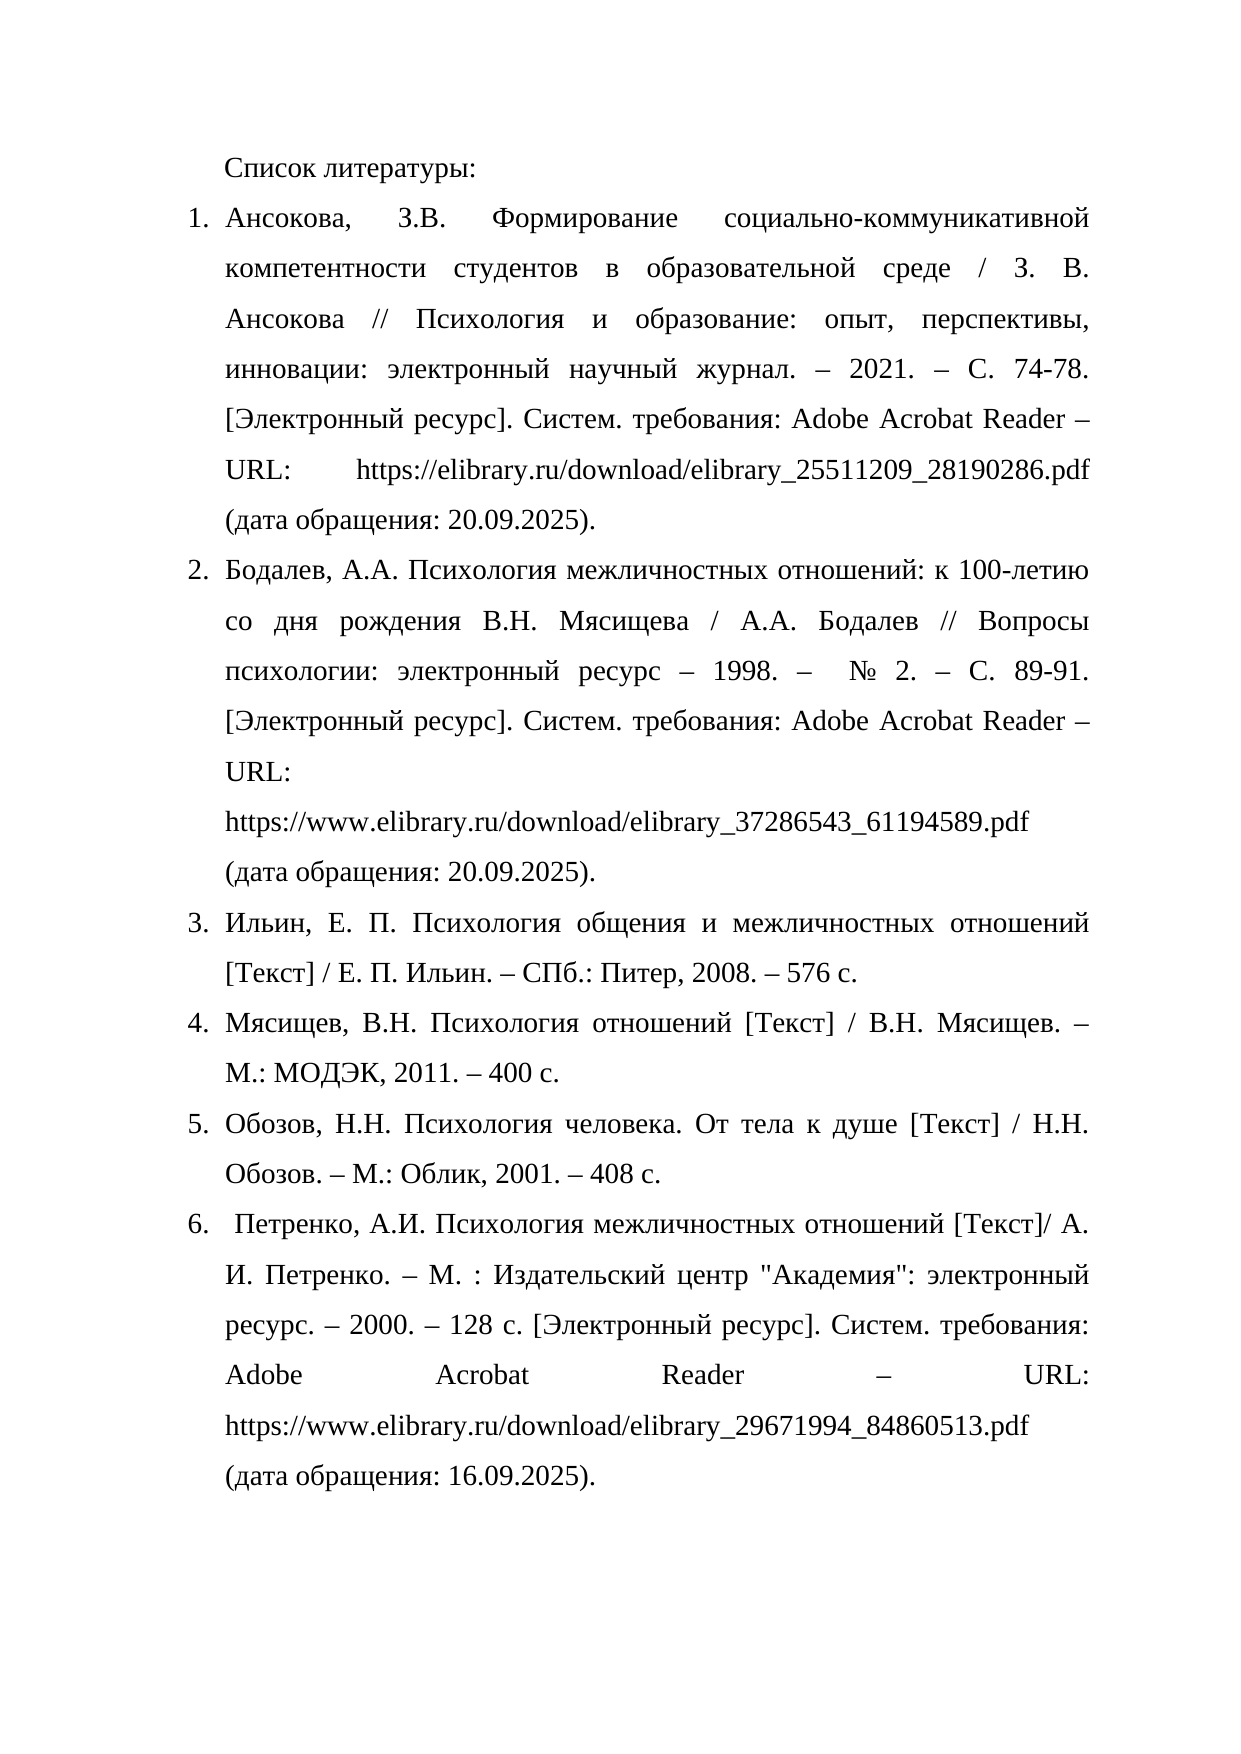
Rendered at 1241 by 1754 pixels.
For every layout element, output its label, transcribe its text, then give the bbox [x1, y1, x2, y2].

text Список литературы: [150, 150, 1090, 183]
list Бодалев, А.А. Психология межличностных отношений: к 100-летию со дня рождения В.Н. Мясищева / А.А. Бодалев // Вопросы психологии: электронный ресурс – 1998. – № 2. – С. 89-91. [Электронный ресурс]. Систем. требования: Adobe Acrobat Reader – URL: https://www.elibrary.ru/download/elibrary_37286543_61194589.pdf (дата обращения: 20.09.2025). [187, 552, 1090, 888]
list Мясищев, В.Н. Психология отношений [Текст] / В.Н. Мясищев. – М.: МОДЭК, 2011. – 400 с. [187, 1005, 1090, 1089]
list Ансокова, З.В. Формированиe социально-коммуникативной компетентности студентов в образовательной среде / З. В. Ансокова // Психология и образование: опыт, перспективы, инновации: электронный научный журнал. – 2021. – С. 74-78. [Электронный ресурс]. Систем. требования: Adobe Acrobat Reader – URL: https://elibrary.ru/download/elibrary_25511209_28190286.pdf (дата обращения: 20.09.2025). [187, 200, 1090, 536]
list Петренко, А.И. Психология межличностных отношений [Текст]/ А. И. Петренко. – М. : Издательский центр "Академия": электронный ресурс. – 2000. – 128 с. [Электронный ресурс]. Систем. требования: Adobe Acrobat Reader – URL: https://www.elibrary.ru/download/elibrary_29671994_84860513.pdf (дата обращения: 16.09.2025). [187, 1207, 1090, 1492]
list Обозов, Н.Н. Психология человека. От тела к душе [Текст] / Н.Н. Обозов. – М.: Облик, 2001. – 408 с. [187, 1106, 1090, 1190]
list Ильин, Е. П. Психология общения и межличностных отношений [Текст] / Е. П. Ильин. – СПб.: Питер, 2008. – 576 с. [187, 905, 1090, 988]
